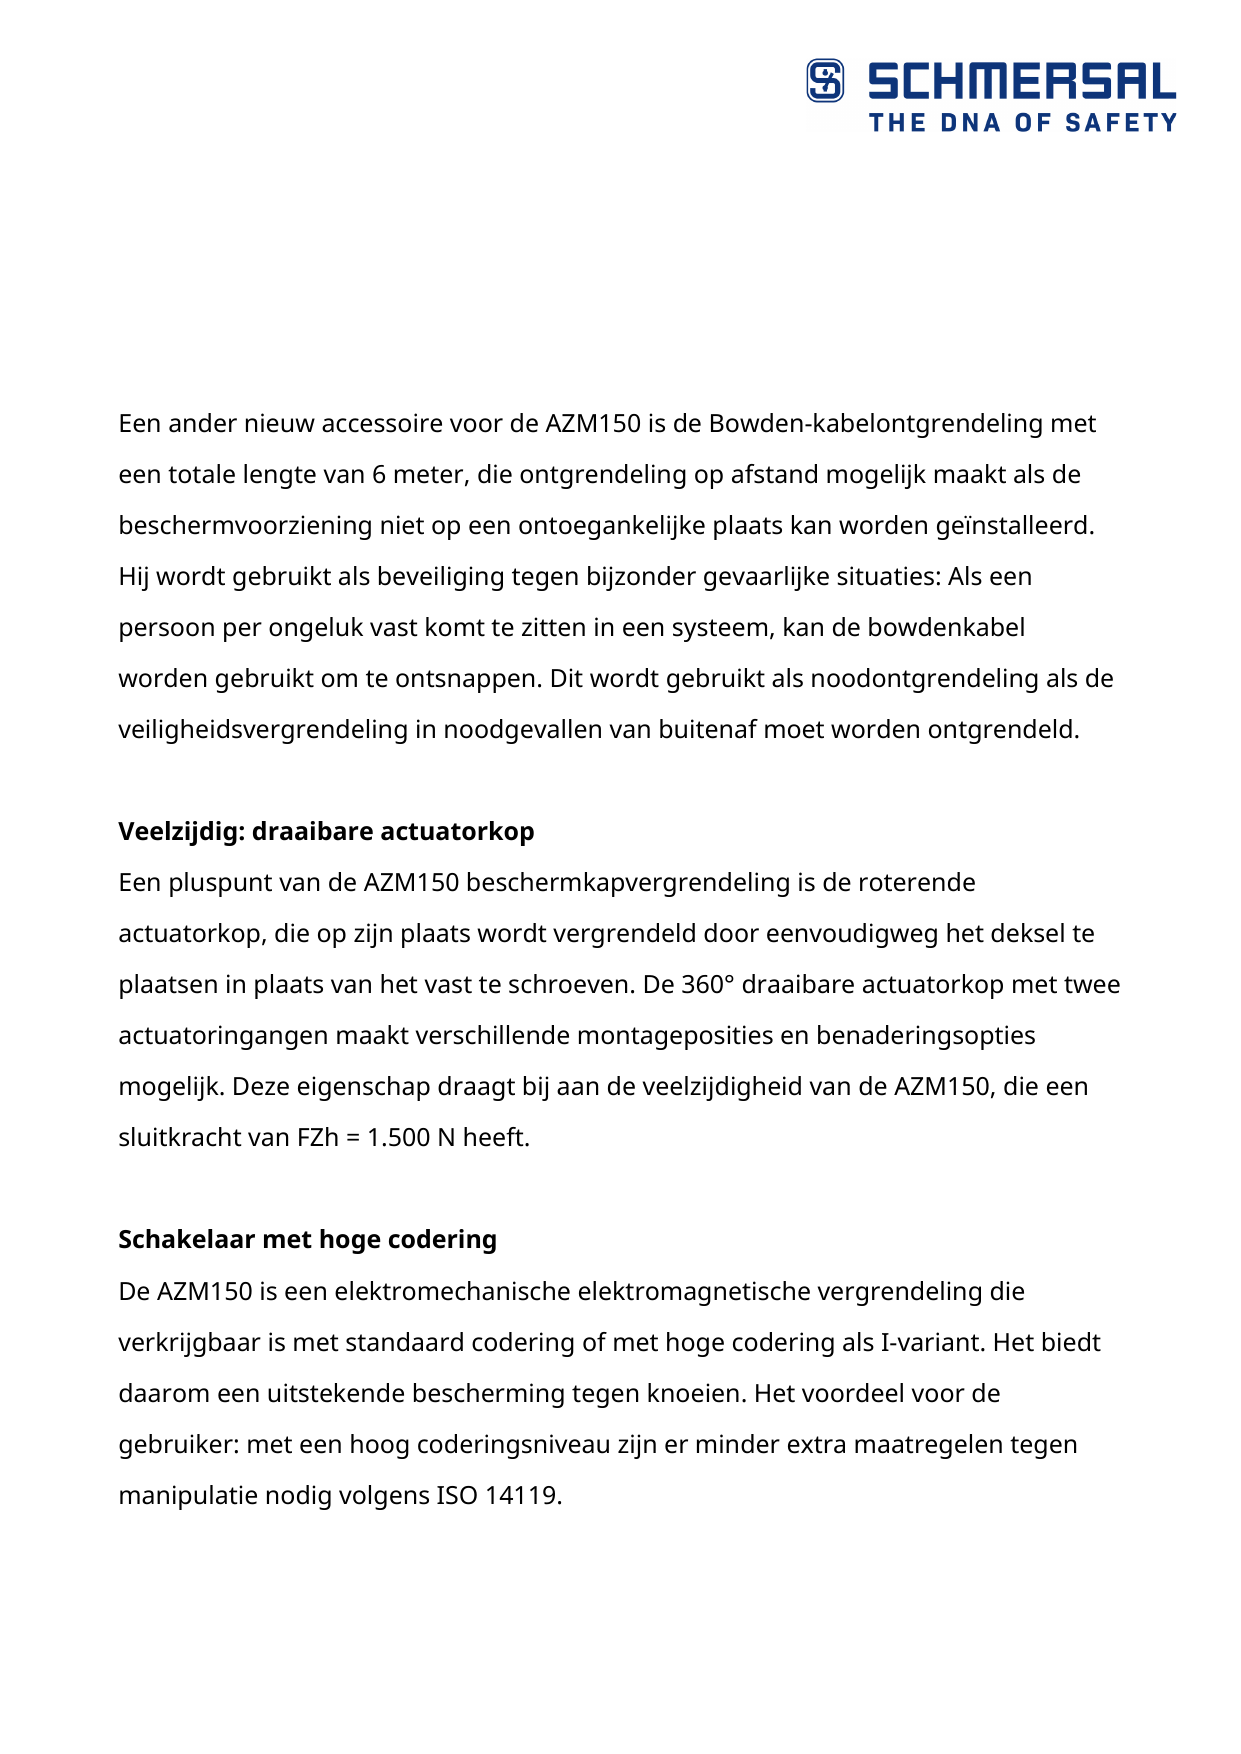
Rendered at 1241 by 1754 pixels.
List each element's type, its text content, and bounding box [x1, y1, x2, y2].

text Een pluspunt van de AZM150 beschermkapvergrendeling is de roterende actuatorkop, die op zijn plaats wordt vergrendeld door eenvoudigweg het deksel te plaatsen in plaats van het vast te schroeven. De 360° draaibare actuatorkop met twee actuatoringangen maakt verschillende montageposities en benaderingsopties mogelijk. Deze eigenschap draagt bij aan de veelzijdigheid van de AZM150, die een sluitkracht van FZh = 1.500 N heeft. [118, 865, 1122, 1154]
text Veelzijdig: draaibare actuatorkop [118, 814, 1122, 848]
picture [806, 58, 1177, 132]
text De AZM150 is een elektromechanische elektromagnetische vergrendeling die verkrijgbaar is met standaard codering of met hoge codering als I-variant. Het biedt daarom een uitstekende bescherming tegen knoeien. Het voordeel voor de gebruiker: met een hoog coderingsniveau zijn er minder extra maatregelen tegen manipulatie nodig volgens ISO 14119. [118, 1273, 1122, 1511]
text Een ander nieuw accessoire voor de AZM150 is de Bowden-kabelontgrendeling met een totale lengte van 6 meter, die ontgrendeling op afstand mogelijk maakt als de beschermvoorziening niet op een ontoegankelijke plaats kan worden geïnstalleerd. Hij wordt gebruikt als beveiliging tegen bijzonder gevaarlijke situaties: Als een persoon per ongeluk vast komt te zitten in een systeem, kan de bowdenkabel worden gebruikt om te ontsnappen. Dit wordt gebruikt als noodontgrendeling als de veiligheidsvergrendeling in noodgevallen van buitenaf moet worden ontgrendeld. [118, 405, 1122, 746]
text Schakelaar met hoge codering [118, 1222, 1122, 1256]
